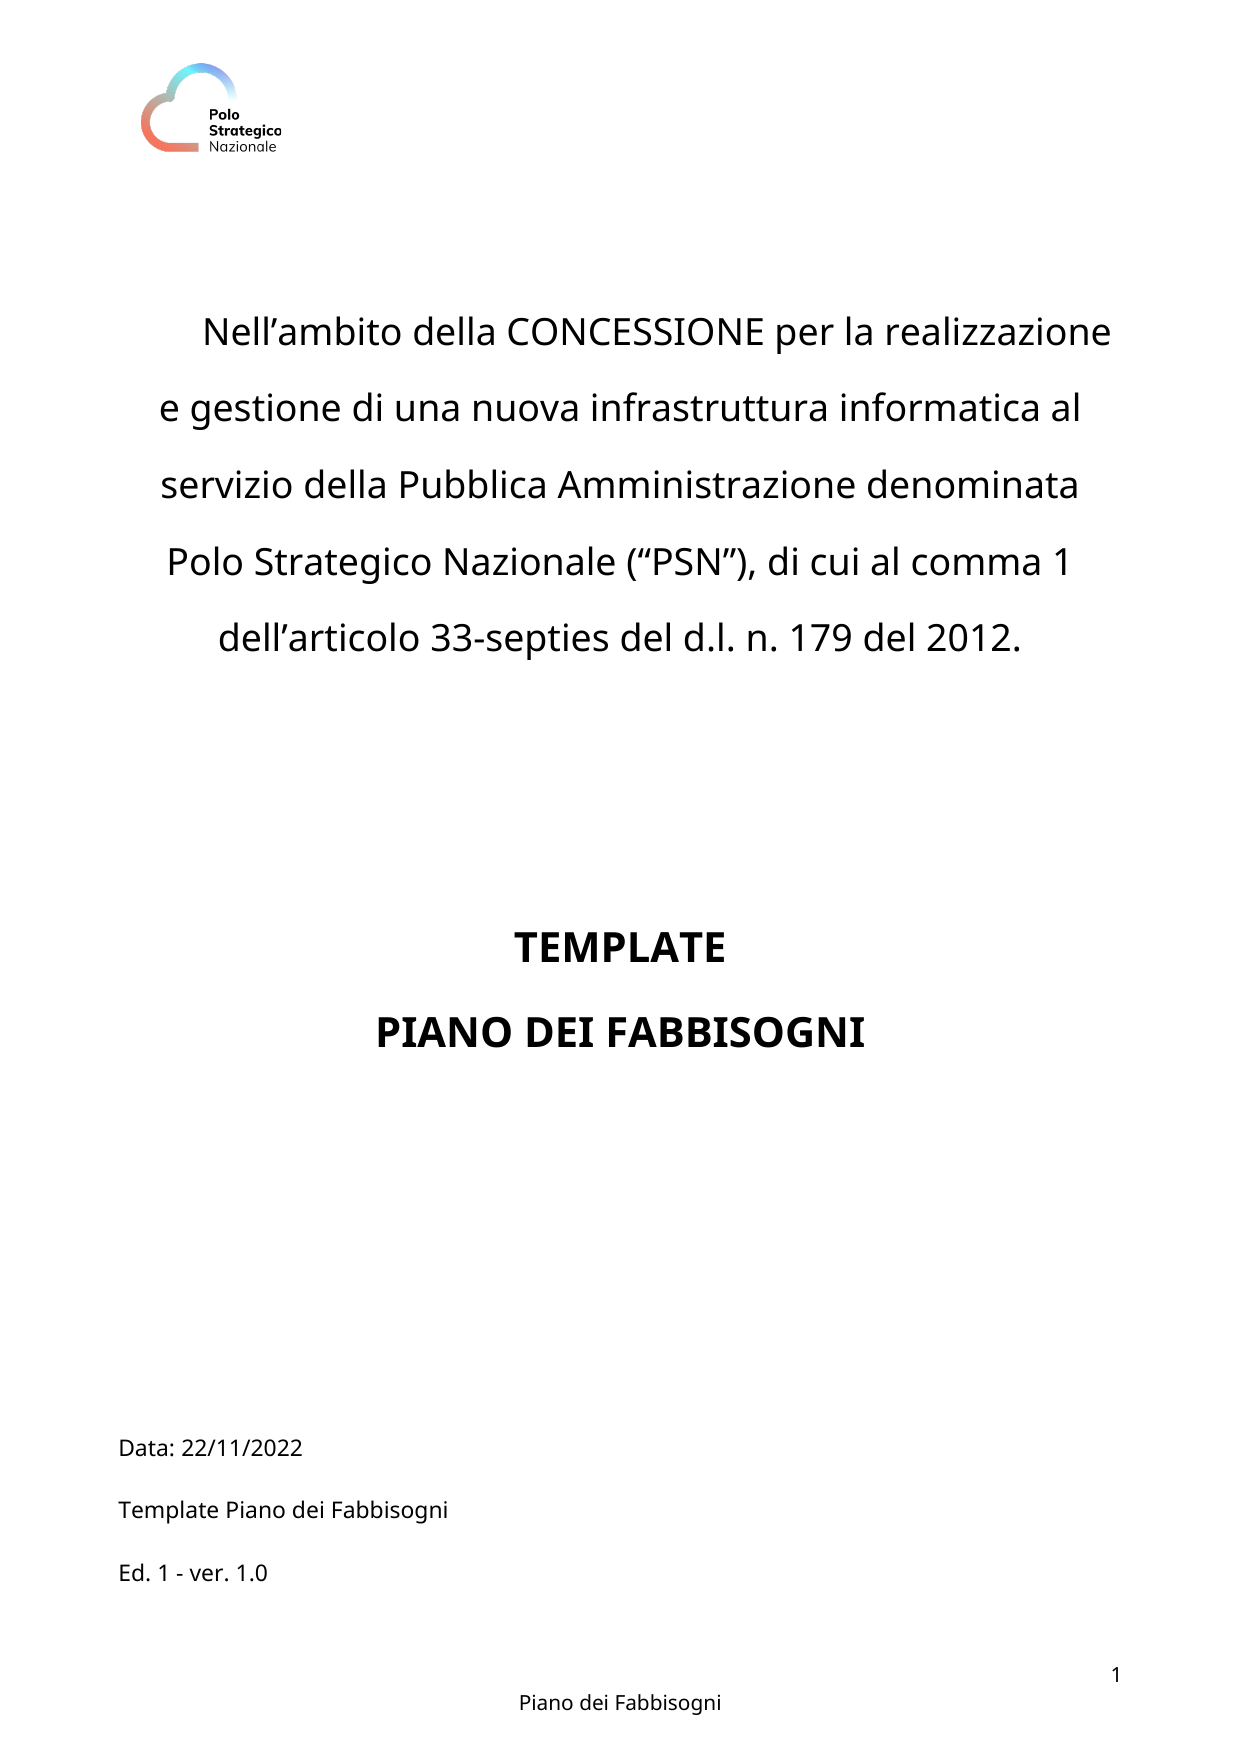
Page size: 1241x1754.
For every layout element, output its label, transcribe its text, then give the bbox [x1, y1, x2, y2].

text Template Piano dei Fabbisogni [118, 1494, 1122, 1525]
text TEMPLATE [118, 918, 1122, 974]
text Nell’ambito della CONCESSIONE per la realizzazione e gestione di una nuova infrastruttura informatica al servizio della Pubblica Amministrazione denominata Polo Strategico Nazionale (“PSN”), di cui al comma 1 dell’articolo 33-septies del d.l. n. 179 del 2012. [118, 305, 1122, 662]
text PIANO DEI FABBISOGNI [118, 1003, 1122, 1059]
text Ed. 1 - ver. 1.0 [118, 1557, 1122, 1588]
text Data: 22/11/2022 [118, 1432, 1122, 1463]
picture [141, 63, 282, 152]
